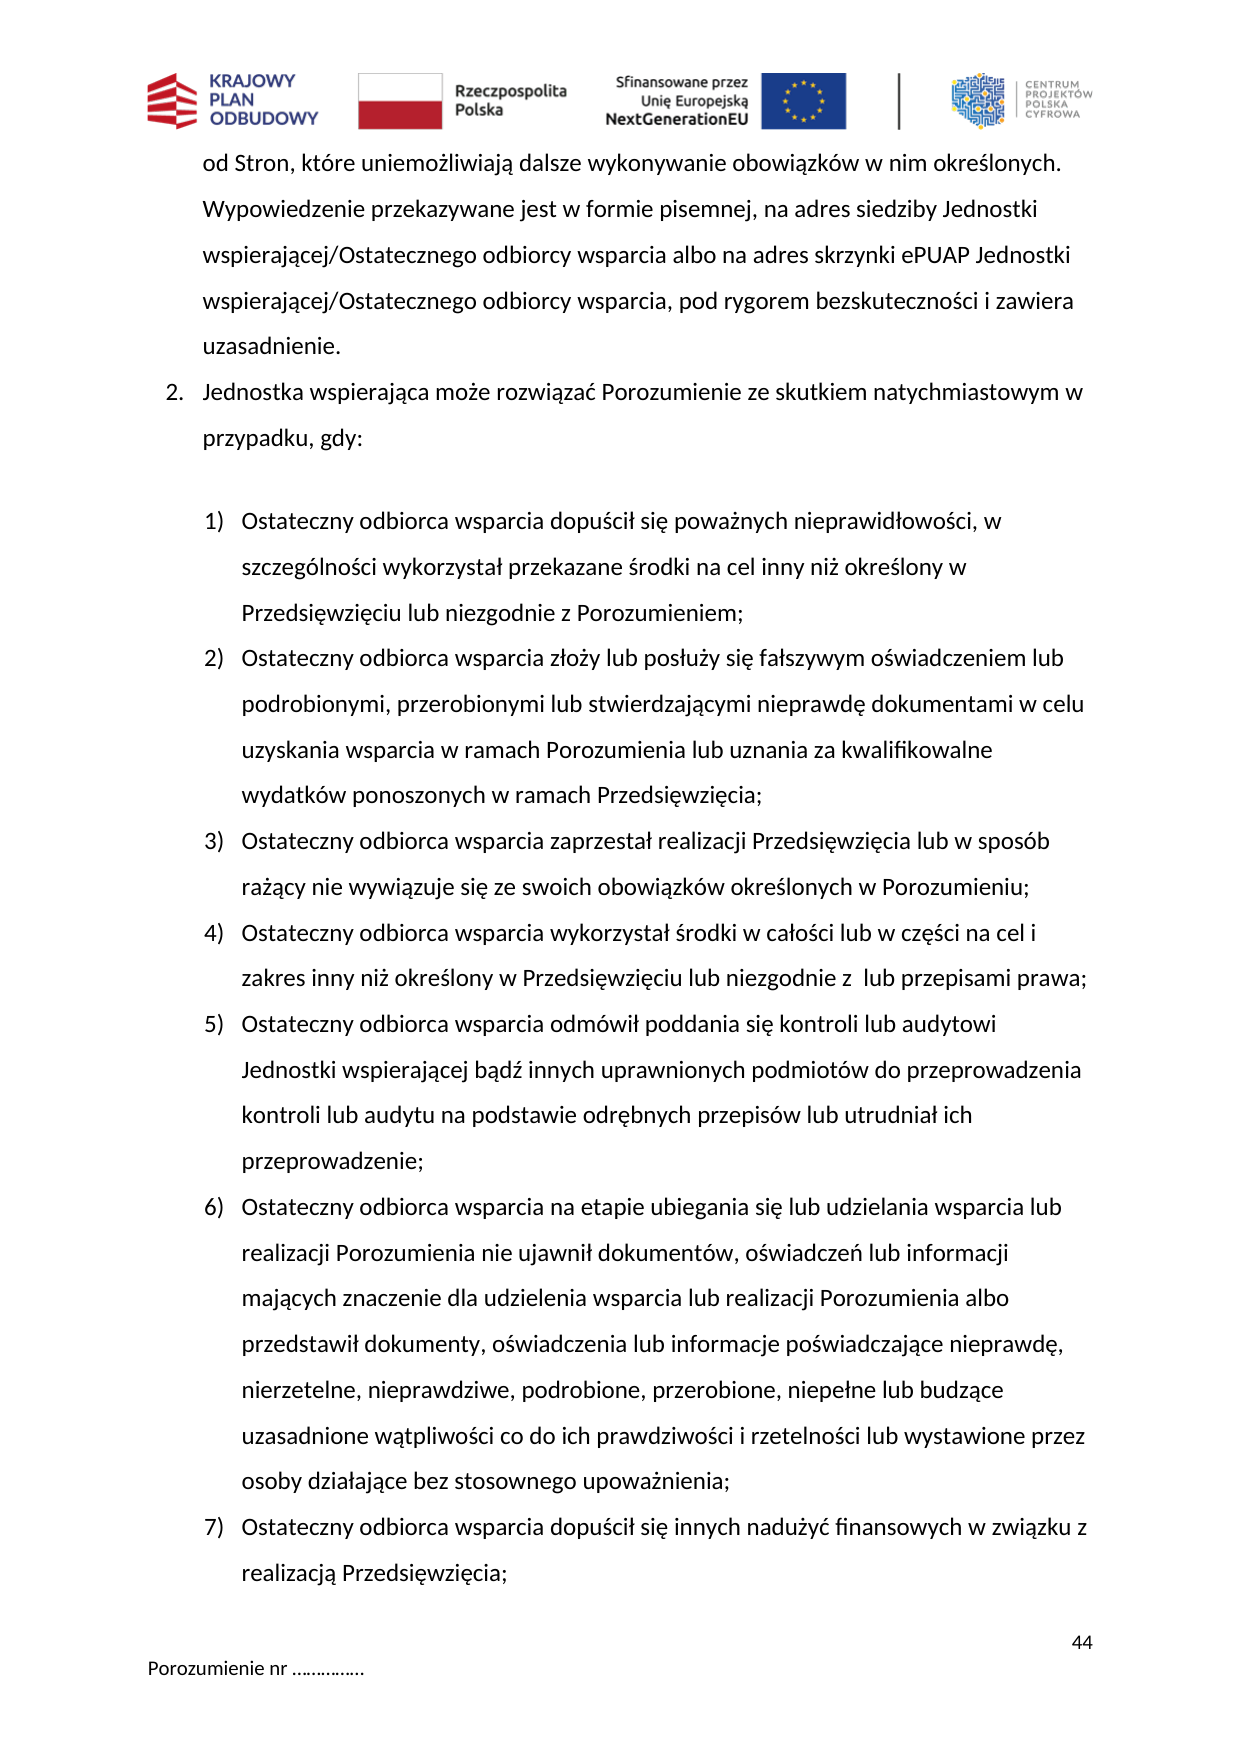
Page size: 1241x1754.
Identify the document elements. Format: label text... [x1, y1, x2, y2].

list Ostateczny odbiorca wsparcia odmówił poddania się kontroli lub audytowi Jednostki wspierającej bądź innych uprawnionych podmiotów do przeprowadzenia kontroli lub audytu na podstawie odrębnych przepisów lub utrudniał ich przeprowadzenie; [204, 1008, 1093, 1176]
list Ostateczny odbiorca wsparcia dopuścił się innych nadużyć finansowych w związku z realizacją Przedsięwzięcia; [204, 1511, 1093, 1587]
list Ostateczny odbiorca wsparcia złoży lub posłuży się fałszywym oświadczeniem lub podrobionymi, przerobionymi lub stwierdzającymi nieprawdę dokumentami w celu uzyskania wsparcia w ramach Porozumienia lub uznania za kwalifikowalne wydatków ponoszonych w ramach Przedsięwzięcia; [204, 642, 1093, 810]
picture [147, 73, 1093, 130]
list Wypowiedzenie przekazywane jest w formie pisemnej, na adres siedziby Jednostki wspierającej/Ostatecznego odbiorcy wsparcia albo na adres skrzynki ePUAP Jednostki wspierającej/Ostatecznego odbiorcy wsparcia, pod rygorem bezskuteczności i zawiera uzasadnienie. [202, 193, 1093, 361]
list Ostateczny odbiorca wsparcia na etapie ubiegania się lub udzielania wsparcia lub realizacji Porozumienia nie ujawnił dokumentów, oświadczeń lub informacji mających znaczenie dla udzielenia wsparcia lub realizacji Porozumienia albo przedstawił dokumenty, oświadczenia lub informacje poświadczające nieprawdę, nierzetelne, nieprawdziwe, podrobione, przerobione, niepełne lub budzące uzasadnione wątpliwości co do ich prawdziwości i rzetelności lub wystawione przez osoby działające bez stosownego upoważnienia; [204, 1191, 1093, 1496]
list Ostateczny odbiorca wsparcia wykorzystał środki w całości lub w części na cel i zakres inny niż określony w Przedsięwzięciu lub niezgodnie z lub przepisami prawa; [204, 917, 1093, 993]
list Ostateczny odbiorca wsparcia dopuścił się poważnych nieprawidłowości, w szczególności wykorzystał przekazane środki na cel inny niż określony w Przedsięwzięciu lub niezgodnie z Porozumieniem; [204, 505, 1093, 627]
list Jednostka wspierająca może rozwiązać Porozumienie ze skutkiem natychmiastowym w przypadku, gdy: [165, 376, 1093, 452]
list Ostateczny odbiorca wsparcia zaprzestał realizacji Przedsięwzięcia lub w sposób rażący nie wywiązuje się ze swoich obowiązków określonych w Porozumieniu; [204, 825, 1093, 902]
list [165, 148, 1093, 178]
